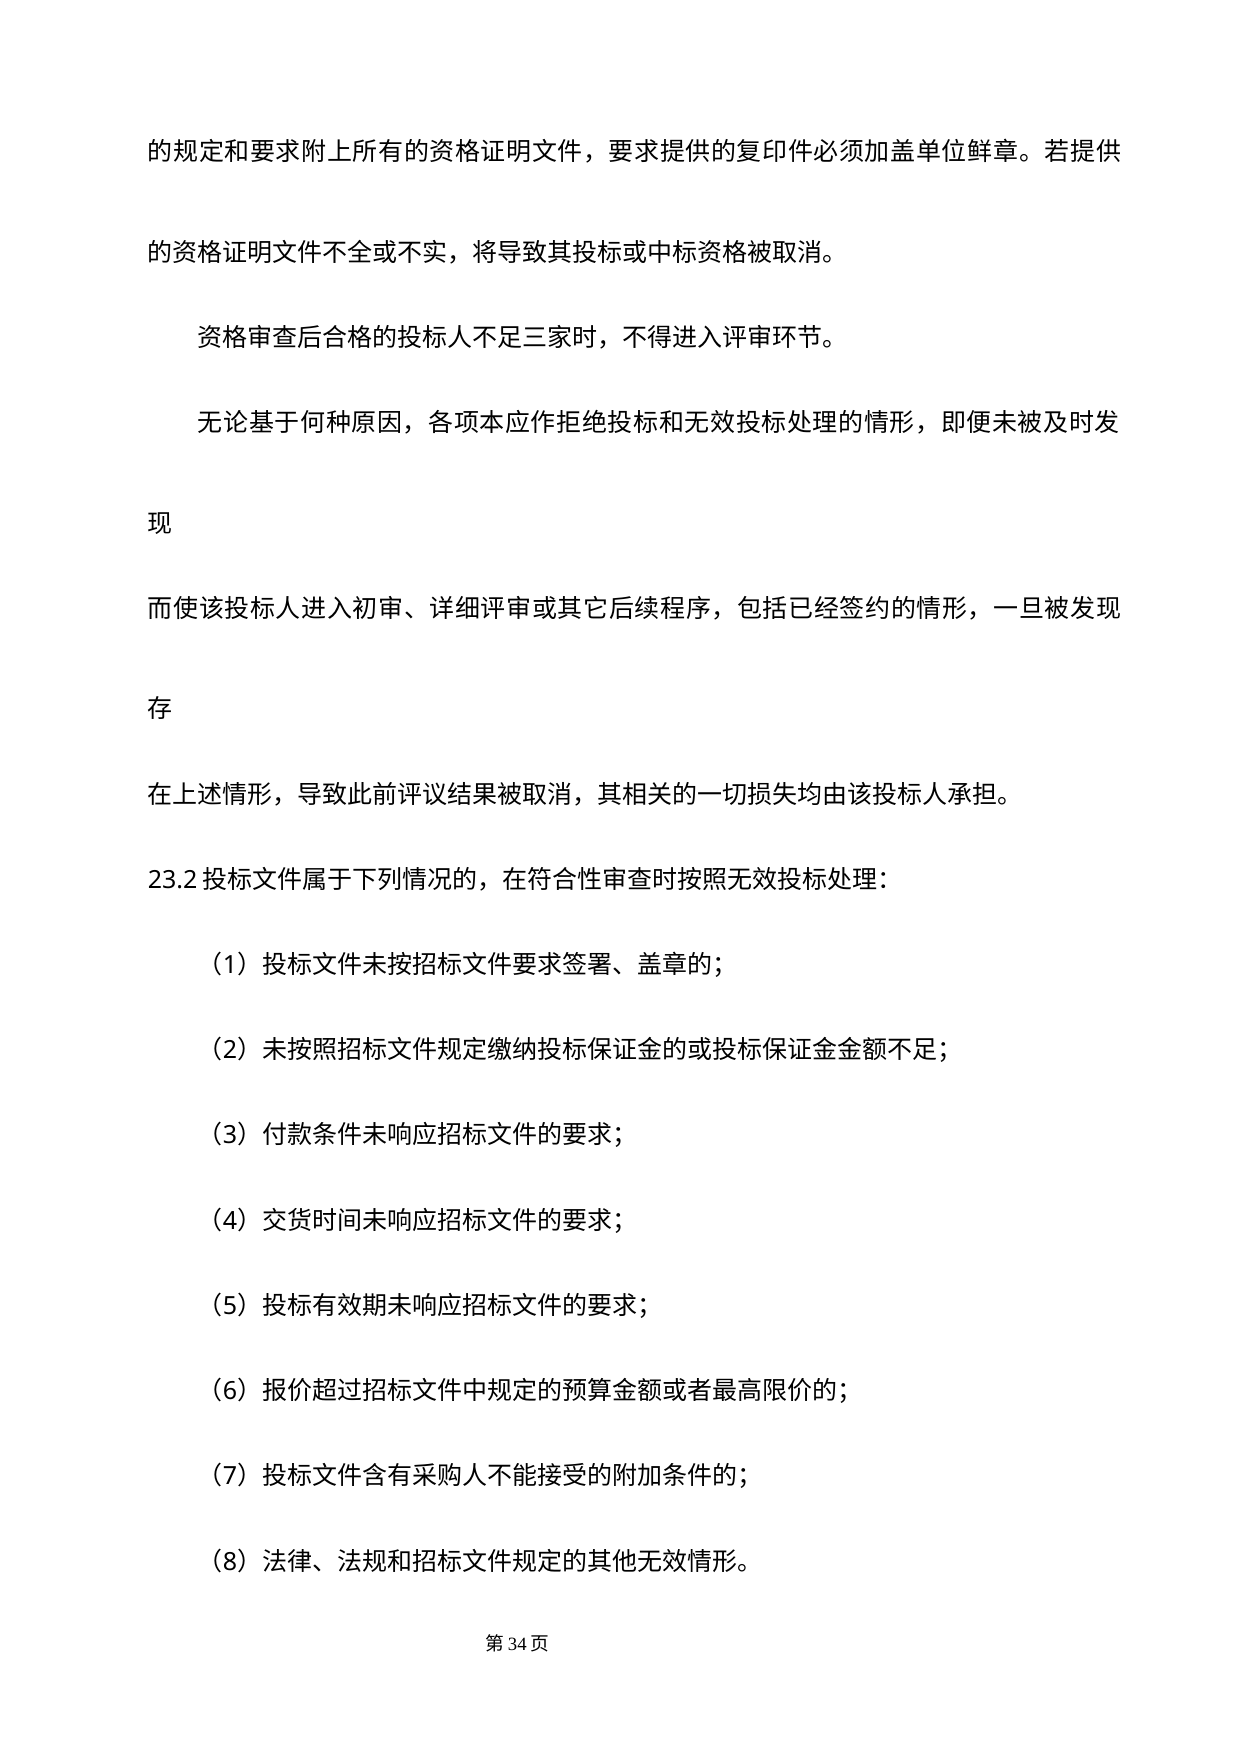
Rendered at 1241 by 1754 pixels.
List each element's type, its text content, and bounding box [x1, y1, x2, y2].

text 资格审查后合格的投标人不足三家时，不得进入评审环节。 [148, 302, 1122, 369]
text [148, 116, 1122, 284]
list 投标有效期未响应招标文件的要求； [148, 1270, 1122, 1337]
text （8）法律、法规和招标文件规定的其他无效情形。 [148, 1526, 1122, 1593]
list 付款条件未响应招标文件的要求； [148, 1099, 1122, 1167]
text 23.2投标文件属于下列情况的，在符合性审查时按照无效投标处理： [148, 844, 1122, 911]
list 投标文件未按招标文件要求签署、盖章的； [148, 929, 1122, 996]
list 报价超过招标文件中规定的预算金额或者最高限价的； [148, 1355, 1122, 1422]
text 而使该投标人进入初审、详细评审或其它后续程序，包括已经签约的情形，一旦被发现存 [148, 573, 1122, 741]
text 在上述情形，导致此前评议结果被取消，其相关的一切损失均由该投标人承担。 [148, 759, 1122, 826]
list 交货时间未响应招标文件的要求； [148, 1185, 1122, 1252]
text （7）投标文件含有采购人不能接受的附加条件的； [148, 1440, 1122, 1507]
list 未按照招标文件规定缴纳投标保证金的或投标保证金金额不足； [148, 1014, 1122, 1081]
text 无论基于何种原因，各项本应作拒绝投标和无效投标处理的情形，即便未被及时发现 [148, 387, 1122, 555]
